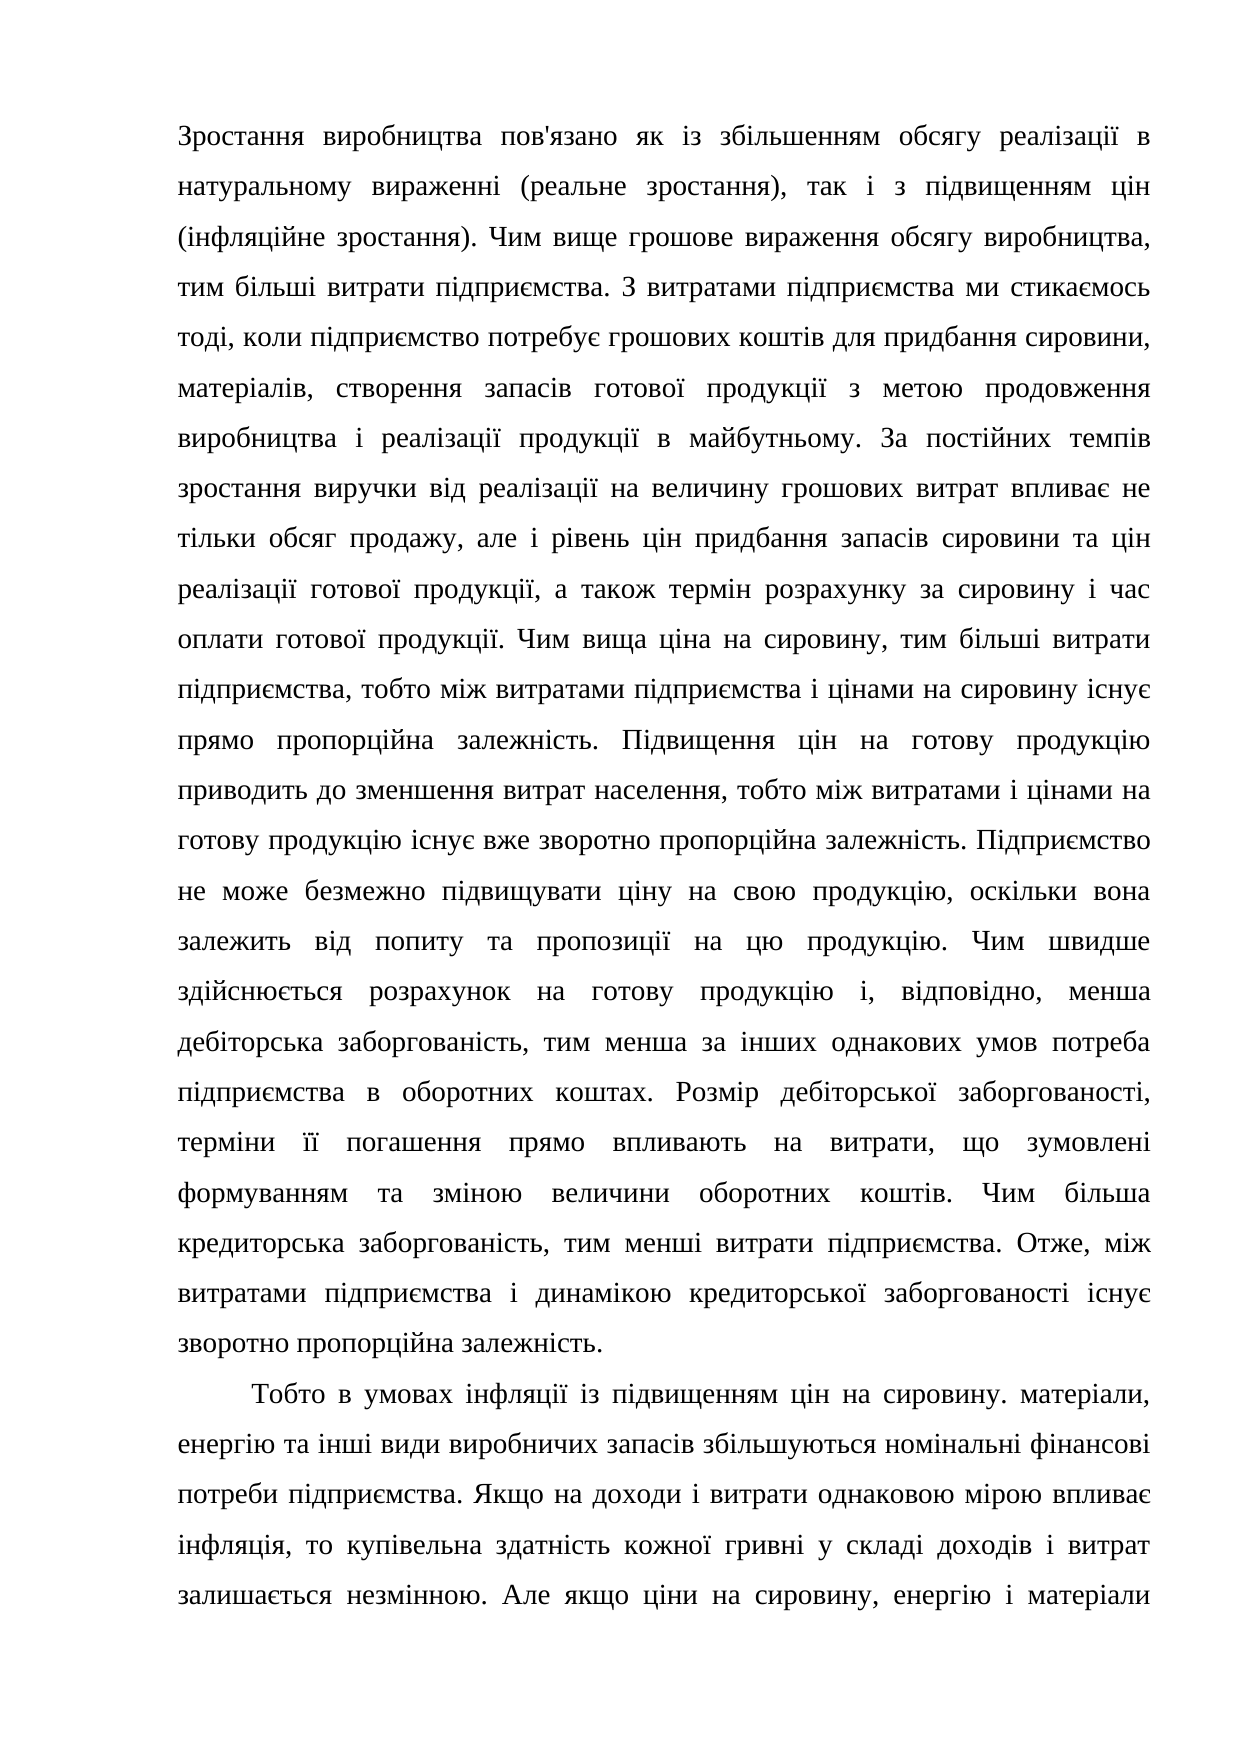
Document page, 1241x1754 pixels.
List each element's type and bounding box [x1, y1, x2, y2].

text [177, 1376, 1152, 1611]
text [177, 118, 1152, 1359]
